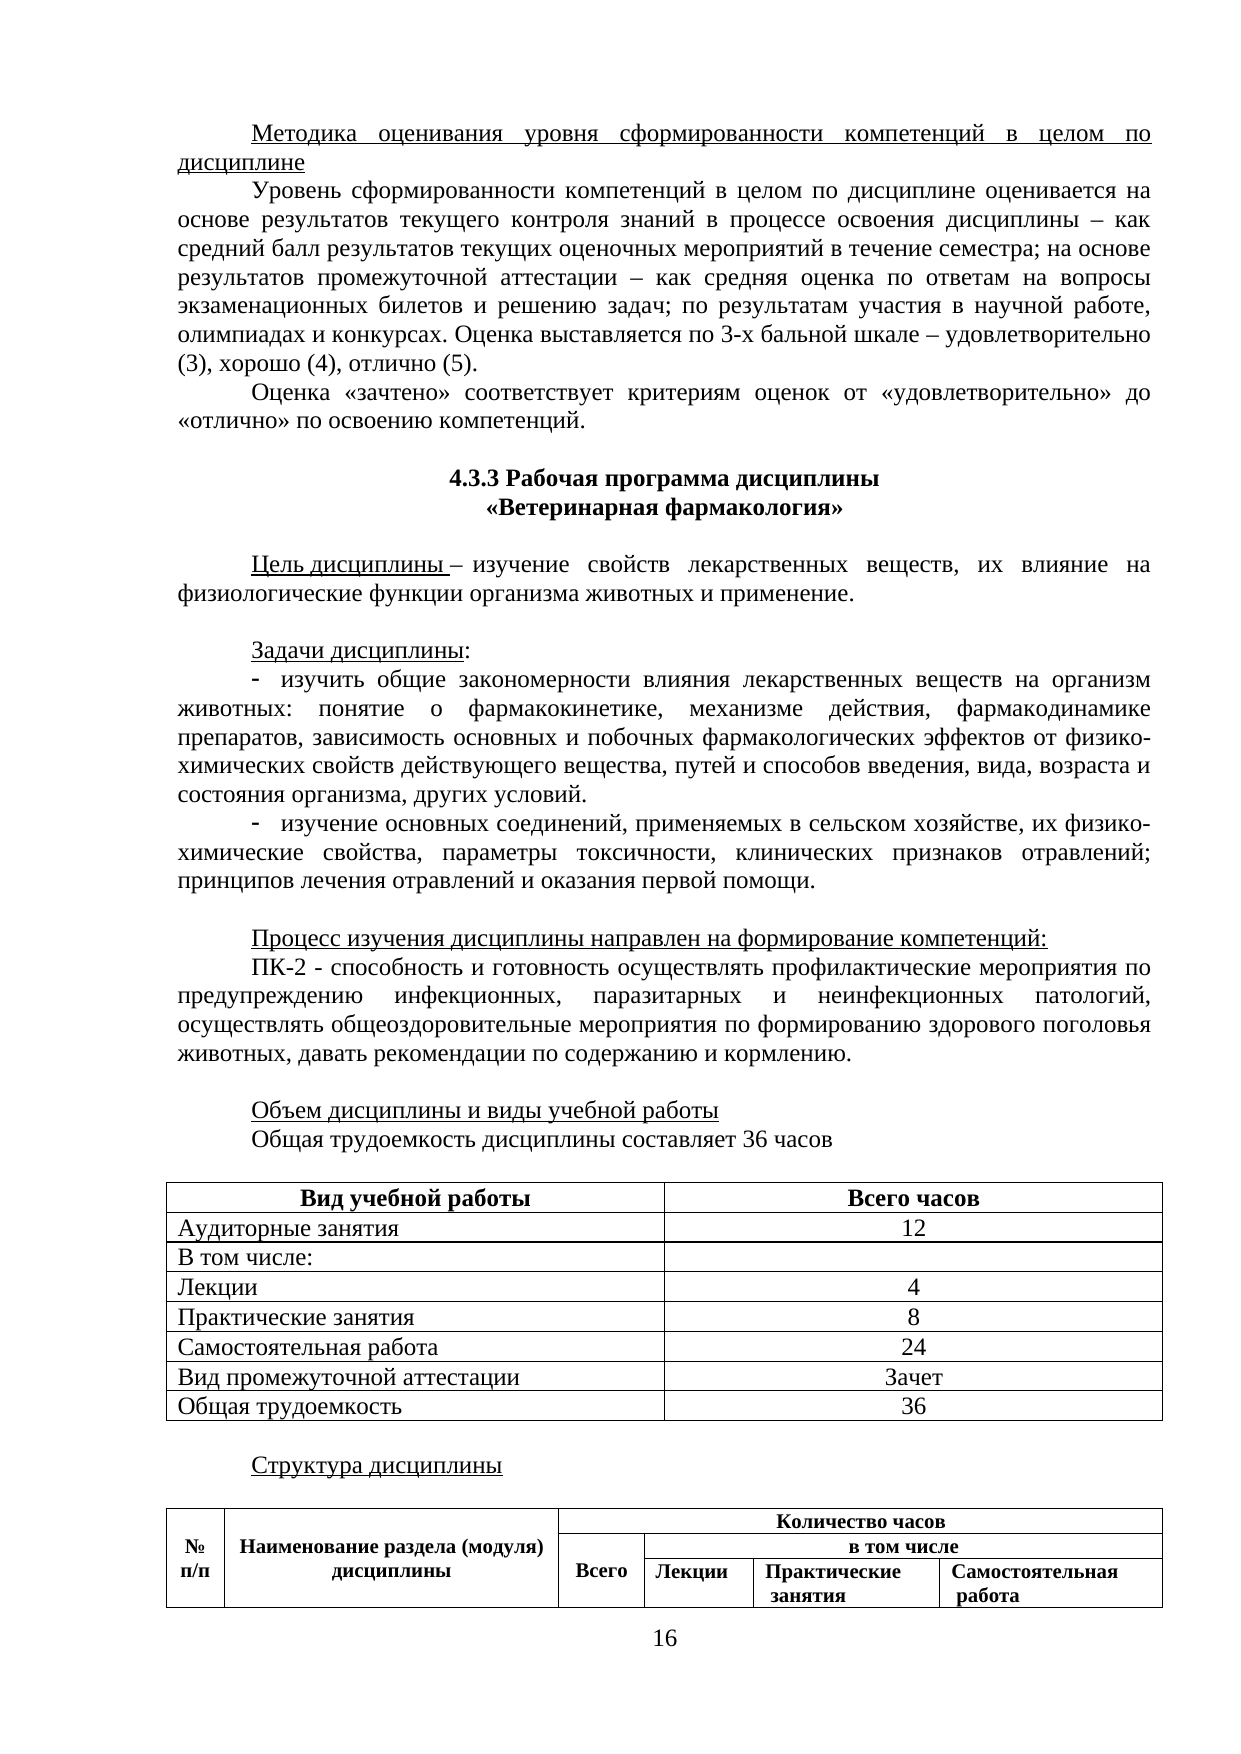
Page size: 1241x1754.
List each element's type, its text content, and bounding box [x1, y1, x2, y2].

table_cell 12 [665, 1213, 1162, 1241]
table_cell Самостоятельная работа [167, 1332, 664, 1361]
text Оценка «зачтено» соответствует критериям оценок от «удовлетворительно» до «отлично» по освоению компетенций. [177, 377, 1152, 434]
table_cell 36 [665, 1391, 1162, 1420]
table_cell Вид промежуточной аттестации [167, 1362, 664, 1390]
table_header Вид учебной работы [167, 1183, 664, 1212]
table_cell Самостоятельная работа [940, 1559, 1162, 1607]
table_header Количество часов [559, 1509, 1162, 1533]
table_cell Практические занятия [167, 1302, 664, 1331]
table_header Всего часов [665, 1183, 1162, 1212]
text Цель дисциплины – изучение свойств лекарственных веществ, их влияние на физиологические функции организма животных и применение. [177, 549, 1152, 607]
table_header № п/п [167, 1509, 224, 1607]
table_header Наименование раздела (модуля) дисциплины [225, 1509, 558, 1607]
table_cell Практические занятия [754, 1559, 939, 1607]
text Общая трудоемкость дисциплины составляет 36 часов [177, 1124, 1152, 1153]
table_cell В том числе: [167, 1243, 664, 1271]
table_cell Всего [559, 1534, 644, 1607]
table_cell 4 [665, 1272, 1162, 1301]
text Уровень сформированности компетенций в целом по дисциплине оценивается на основе результатов текущего контроля знаний в процессе освоения дисциплины – как средний балл результатов текущих оценочных мероприятий в течение семестра; на основе результатов промежуточной аттестации – как средняя оценка по ответам на вопросы экзаменационных билетов и решению задач; по результатам участия в научной работе, олимпиадах и конкурсах. Оценка выставляется по 3-х бальной шкале – удовлетворительно (3), хорошо (4), отлично (5). [177, 176, 1152, 377]
table_cell Зачет [665, 1362, 1162, 1390]
table_cell Аудиторные занятия [167, 1213, 664, 1241]
table_cell Лекции [167, 1272, 664, 1301]
subtitle «Ветеринарная фармакология» [177, 492, 1152, 521]
text ПК-2 - способность и готовность осуществлять профилактические мероприятия по предупреждению инфекционных, паразитарных и неинфекционных патологий, осуществлять общеоздоровительные мероприятия по формированию здорового поголовья животных, давать рекомендации по содержанию и кормлению. [177, 952, 1152, 1067]
text Объем дисциплины и виды учебной работы [138, 1096, 1152, 1124]
text Процесс изучения дисциплины направлен на формирование компетенций: [177, 923, 1152, 952]
list изучить общие закономерности влияния лекарственных веществ на организм животных: понятие о фармакокинетике, механизме действия, фармакодинамике препаратов, зависимость основных и побочных фармакологических эффектов от физико-химических свойств действующего вещества, путей и способов введения, вида, возраста и состояния организма, других условий. [177, 664, 1152, 808]
table_cell в том числе [645, 1534, 1162, 1558]
text Задачи дисциплины: [177, 636, 1152, 664]
table_cell 24 [665, 1332, 1162, 1361]
table_cell Общая трудоемкость [167, 1391, 664, 1420]
text Методика оценивания уровня сформированности компетенций в целом по дисциплине [177, 118, 1152, 176]
subtitle 4.3.3 Рабочая программа дисциплины [177, 463, 1152, 492]
text Структура дисциплины [177, 1450, 1152, 1479]
table_cell Лекции [645, 1559, 753, 1607]
table_cell 8 [665, 1302, 1162, 1331]
list изучение основных соединений, применяемых в сельском хозяйстве, их физико-химические свойства, параметры токсичности, клинических признаков отравлений; принципов лечения отравлений и оказания первой помощи. [177, 808, 1152, 894]
table_cell [665, 1243, 1162, 1271]
